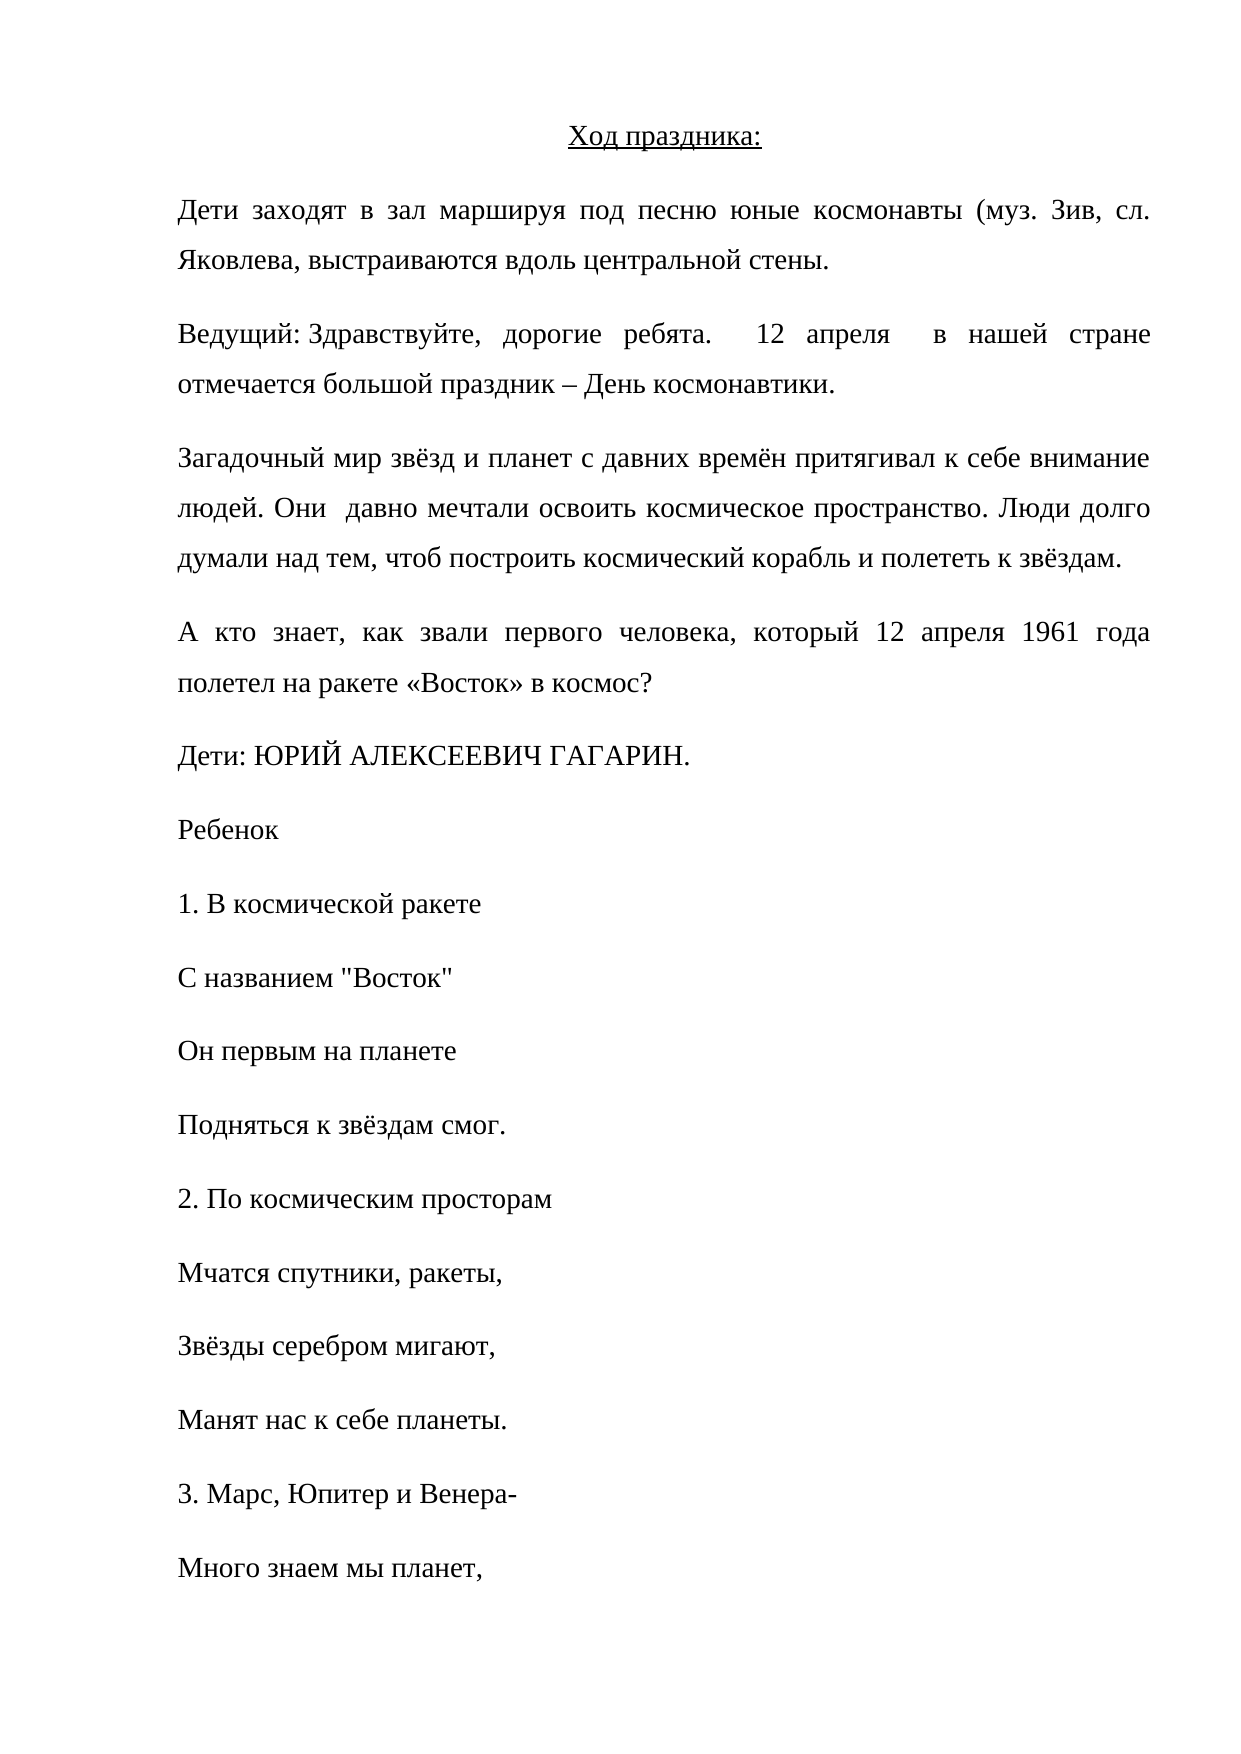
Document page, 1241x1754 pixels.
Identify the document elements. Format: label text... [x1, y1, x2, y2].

text Подняться к звёздам смог. [177, 1107, 1152, 1141]
text С названием "Восток" [177, 960, 1152, 993]
text Дети: ЮРИЙ АЛЕКСЕЕВИЧ ГАГАРИН. [177, 738, 1152, 772]
text Ребенок [177, 812, 1152, 846]
text Ход праздника: [177, 118, 1152, 152]
text Дети заходят в зал маршируя под песню юные космонавты (муз. Зив, сл. Яковлева, выстраиваются вдоль центральной стены. [177, 192, 1152, 276]
text 2. По космическим просторам [177, 1181, 1152, 1214]
text Загадочный мир звёзд и планет с давних времён притягивал к себе внимание людей. Они давно мечтали освоить космическое пространство. Люди долго думали над тем, чтоб построить космический корабль и полететь к звёздам. [177, 440, 1152, 574]
text Мчатся спутники, ракеты, [177, 1255, 1152, 1288]
text Ведущий: Здравствуйте, дорогие ребята. 12 апреля в нашей стране отмечается большой праздник – День космонавтики. [177, 316, 1152, 400]
text Много знаем мы планет, [177, 1550, 1152, 1583]
text Манят нас к себе планеты. [177, 1402, 1152, 1436]
text 3. Марс, Юпитер и Венера- [177, 1476, 1152, 1509]
text Он первым на планете [177, 1033, 1152, 1067]
text А кто знает, как звали первого человека, который 12 апреля 1961 года полетел на ракете «Восток» в космос? [177, 614, 1152, 698]
text Звёзды серебром мигают, [177, 1328, 1152, 1362]
text 1. В космической ракете [177, 886, 1152, 919]
